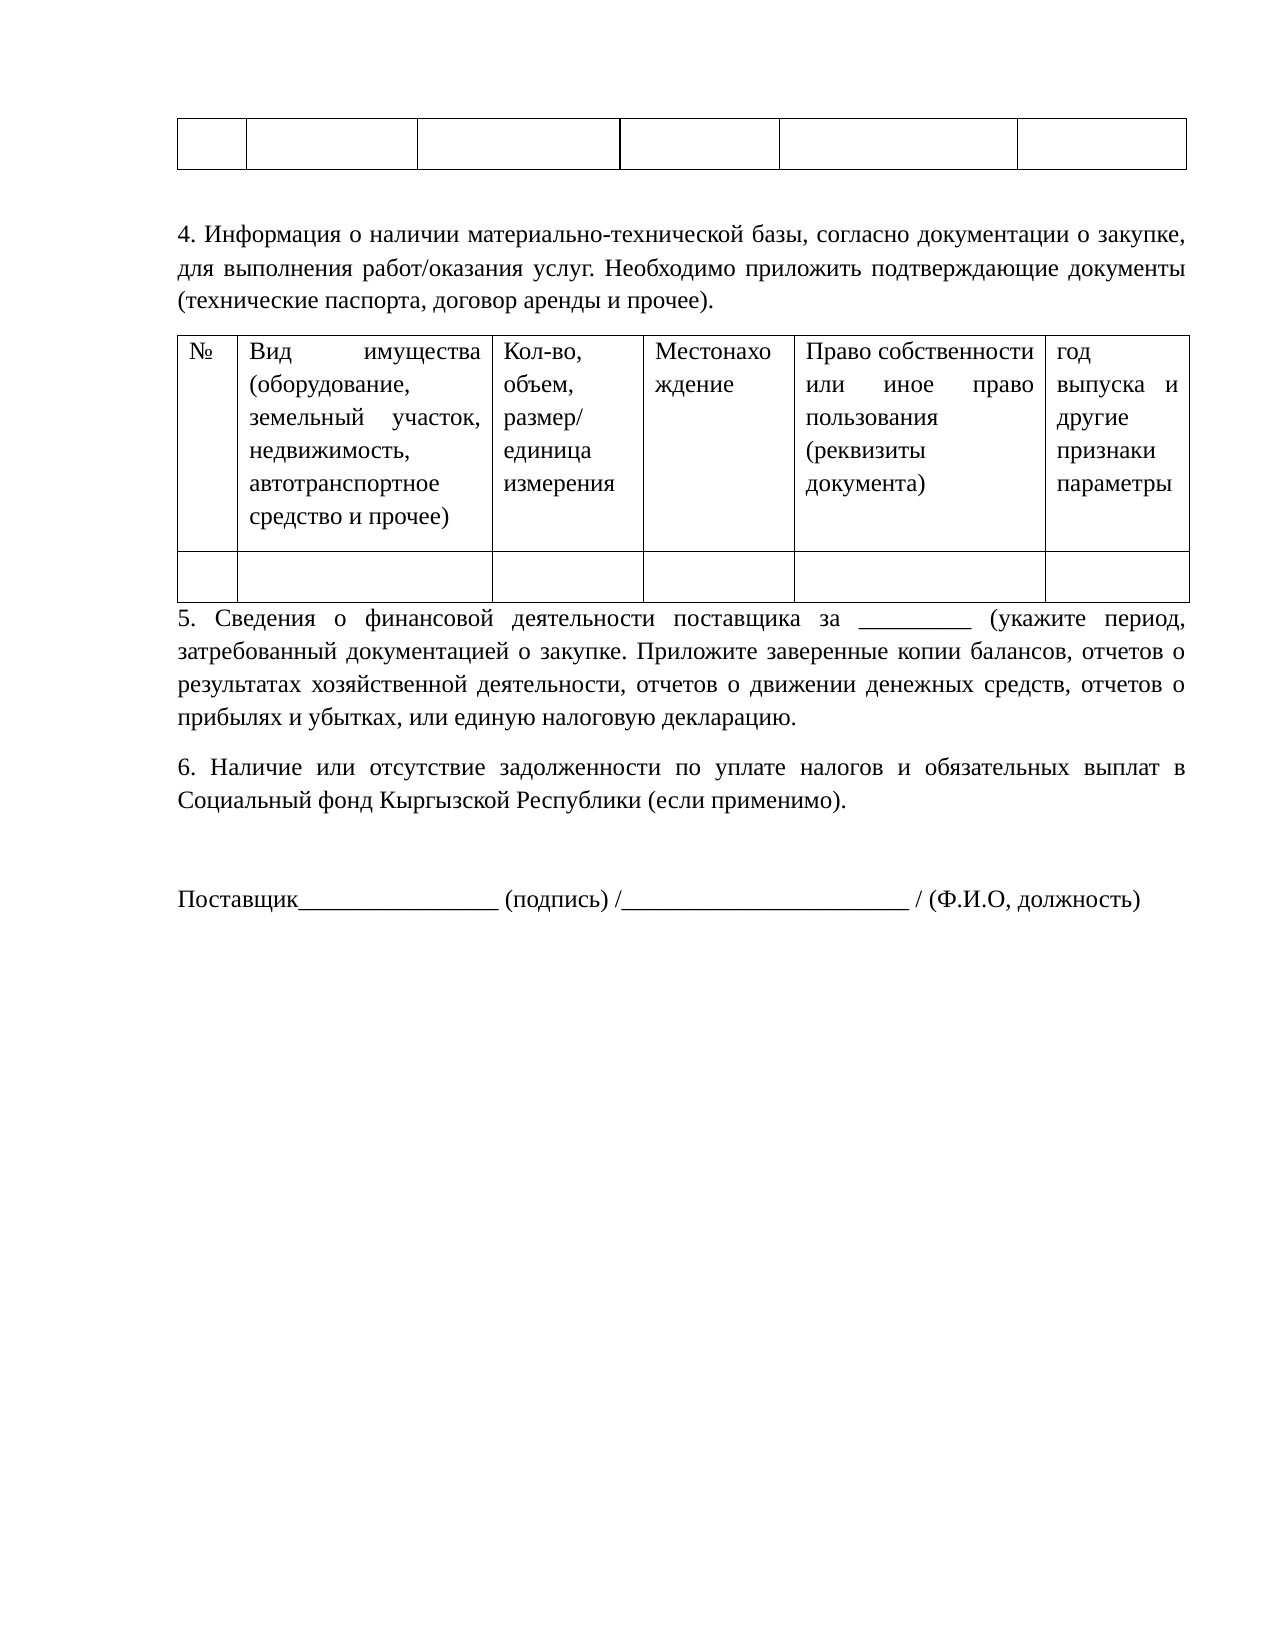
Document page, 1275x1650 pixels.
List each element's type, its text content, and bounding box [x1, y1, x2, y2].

table_cell [247, 119, 417, 169]
table_cell [621, 119, 779, 169]
table_cell [178, 119, 246, 169]
table_cell [1046, 552, 1189, 602]
table_header Право собственности или иное право пользования (реквизиты документа) [795, 336, 1045, 551]
table_header № [178, 336, 237, 551]
text 4. Информация о наличии материально-технической базы, согласно документации о закупке, для выполнения работ/оказания услуг. Необходимо приложить подтверждающие документы (технические паспорта, договор аренды и прочее). [177, 219, 1186, 314]
table_cell [1018, 119, 1186, 169]
table_header год выпуска и другие признаки параметры [1046, 336, 1189, 551]
table_cell [178, 552, 237, 602]
table_header Вид имущества (оборудование, земельный участок, недвижимость, автотранспортное средство и прочее) [238, 336, 492, 551]
table_cell [795, 552, 1045, 602]
table_cell [238, 552, 492, 602]
table_header Кол-во, объем, размер/ единица измерения [493, 336, 643, 551]
table_cell [644, 552, 794, 602]
table_cell [780, 119, 1017, 169]
text Поставщик________________ (подпись) /_______________________ / (Ф.И.О, должность) [177, 884, 1186, 913]
table_header Местонахождение [644, 336, 794, 551]
text 5. Сведения о финансовой деятельности поставщика за _________ (укажите период, затребованный документацией о закупке. Приложите заверенные копии балансов, отчетов о результатах хозяйственной деятельности, отчетов о движении денежных средств, отчетов о прибылях и убытках, или единую налоговую декларацию. [177, 603, 1186, 731]
table_cell [418, 119, 619, 169]
table_cell [493, 552, 643, 602]
text 6. Наличие или отсутствие задолженности по уплате налогов и обязательных выплат в Социальный фонд Кыргызской Республики (если применимо). [177, 752, 1186, 813]
